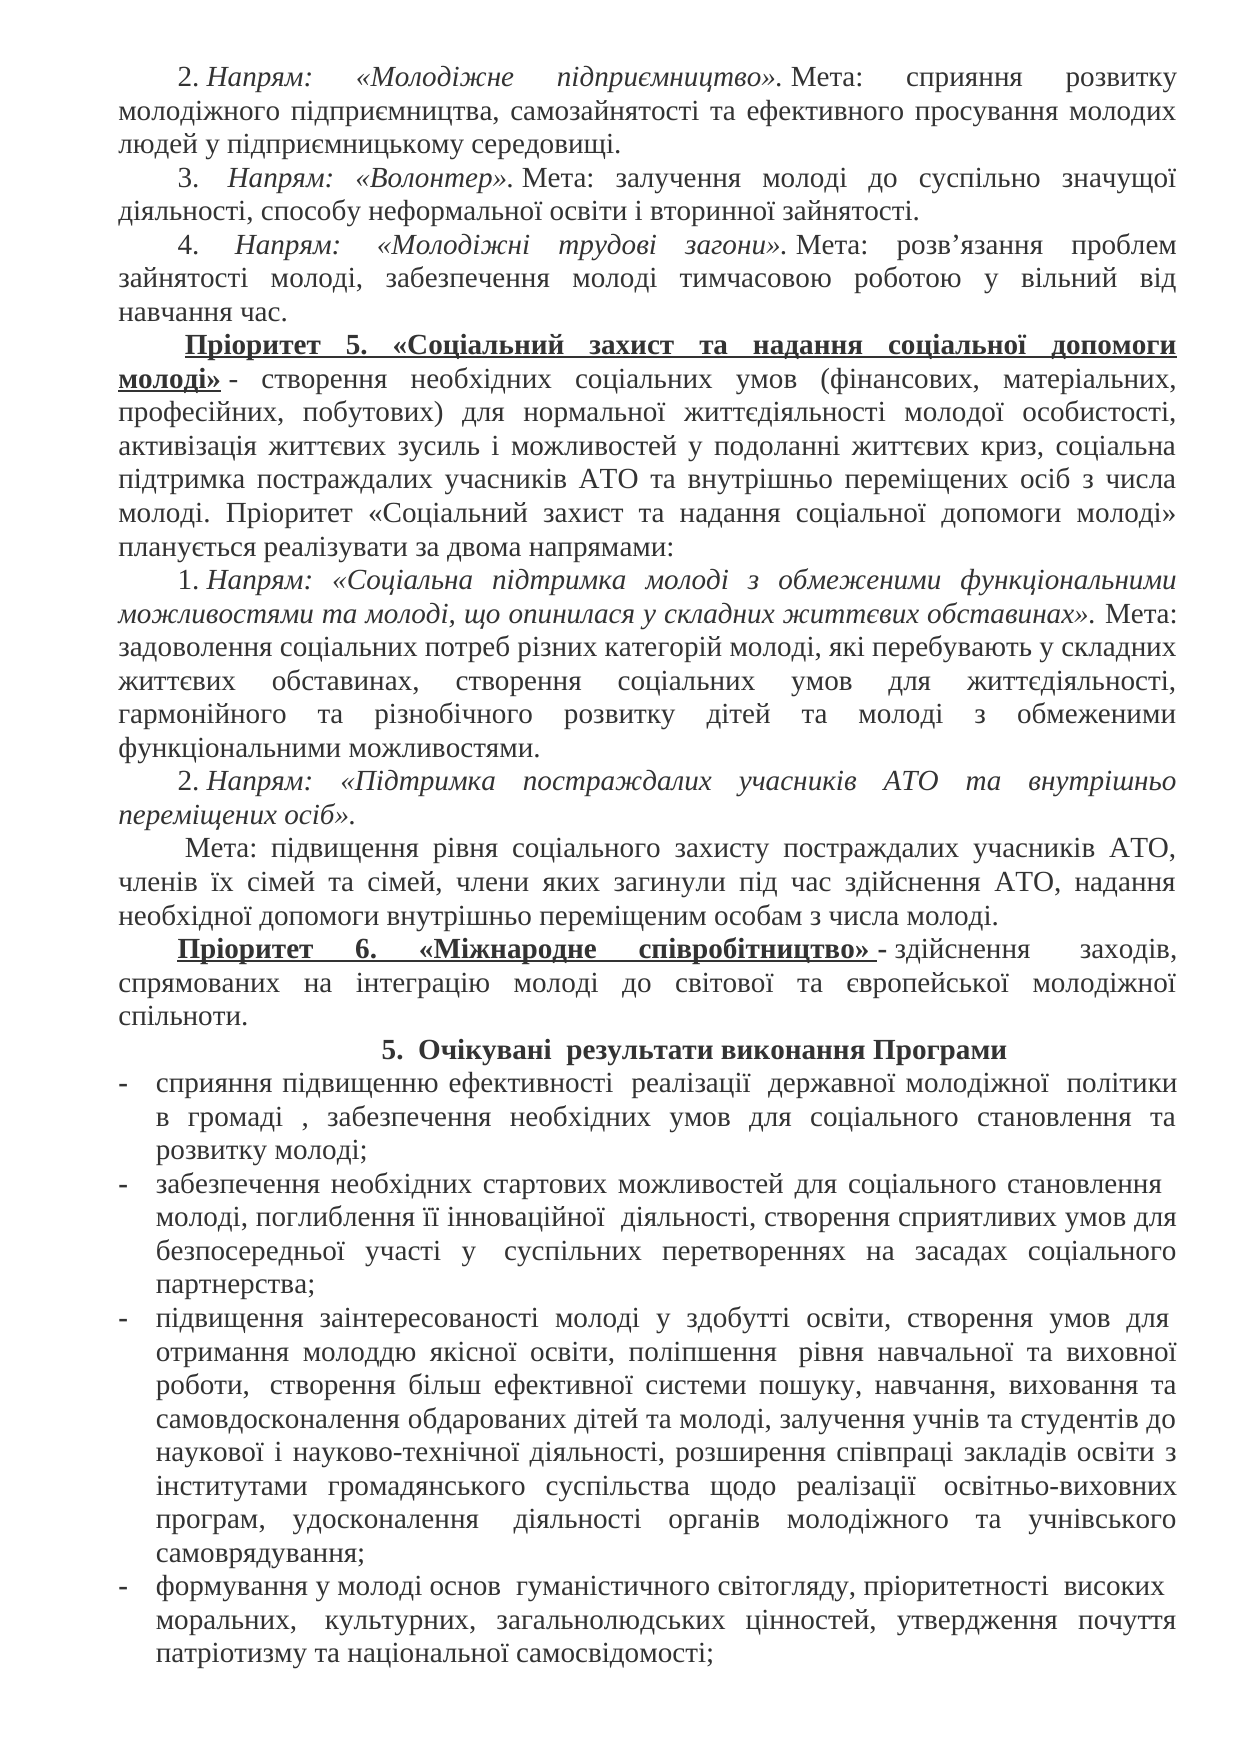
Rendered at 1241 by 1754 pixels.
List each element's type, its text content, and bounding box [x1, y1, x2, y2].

list 4. Напрям: «Молодіжні трудові загони». Мета: розв’язання проблем зайнятості молоді, забезпечення молоді тимчасовою роботою у вільний від навчання час. [118, 227, 1177, 327]
list 2. Напрям: «Підтримка постраждалих учасників АТО та внутрішньо переміщених осіб». [118, 763, 1177, 831]
list забезпечення необхідних стартових можливостей для соціального становлення молоді, поглиблення її інноваційної діяльності, створення сприятливих умов для безпосередньої участі у суспільних перетвореннях на засадах соціального партнерства; [118, 1166, 1177, 1300]
list формування у молоді основ гуманістичного світогляду, пріоритетності високих моральних, культурних, загальнолюдських цінностей, утвердження почуття патріотизму та національної самосвідомості; [118, 1568, 1177, 1669]
list Пріоритет 6. «Міжнародне співробітництво» - здійснення заходів, спрямованих на інтеграцію молоді до світової та європейської молодіжної спільноти. [118, 931, 1177, 1032]
list 2. Напрям: «Молодіжне підприємництво». Мета: сприяння розвитку молодіжного підприємництва, самозайнятості та ефективного просування молодих людей у підприємницькому середовищі. [118, 59, 1177, 160]
list Пріоритет 5. «Соціальний захист та надання соціальної допомоги молоді» - створення необхідних соціальних умов (фінансових, матеріальних, професійних, побутових) для нормальної життєдіяльності молодої особистості, активізація життєвих зусиль і можливостей у подоланні життєвих криз, соціальна підтримка постраждалих учасників АТО та внутрішньо переміщених осіб з числа молоді. Пріоритет «Соціальний захист та надання соціальної допомоги молоді» планується реалізувати за двома напрямами: [118, 327, 1177, 562]
list підвищення заінтересованості молоді у здобутті освіти, створення умов для отримання молоддю якісної освіти, поліпшення рівня навчальної та виховної роботи, створення більш ефективної системи пошуку, навчання, виховання та самовдосконалення обдарованих дітей та молоді, залучення учнів та студентів до наукової і науково-технічної діяльності, розширення співпраці закладів освіти з інститутами громадянського суспільства щодо реалізації освітньо-виховних програм, удосконалення діяльності органів молодіжного та учнівського самоврядування; [118, 1300, 1177, 1568]
list 1. Напрям: «Соціальна підтримка молоді з обмеженими функціональними можливостями та молоді, що опинилася у складних життєвих обставинах». Мета: задоволення соціальних потреб різних категорій молоді, які перебувають у складних життєвих обставинах, створення соціальних умов для життєдіяльності, гармонійного та різнобічного розвитку дітей та молоді з обмеженими функціональними можливостями. [118, 562, 1177, 763]
text 5. Очікувані результати виконання Програми [177, 1032, 1177, 1065]
list сприяння підвищенню ефективності реалізації державної молодіжної політики в громаді , забезпечення необхідних умов для соціального становлення та розвитку молоді; [118, 1065, 1177, 1166]
list 3. Напрям: «Волонтер». Мета: залучення молоді до суспільно значущої діяльності, способу неформальної освіти і вторинної зайнятості. [118, 160, 1177, 227]
list Мета: підвищення рівня соціального захисту постраждалих учасників АТО, членів їх сімей та сімей, члени яких загинули під час здійснення АТО, надання необхідної допомоги внутрішньо переміщеним особам з числа молоді. [118, 831, 1177, 931]
